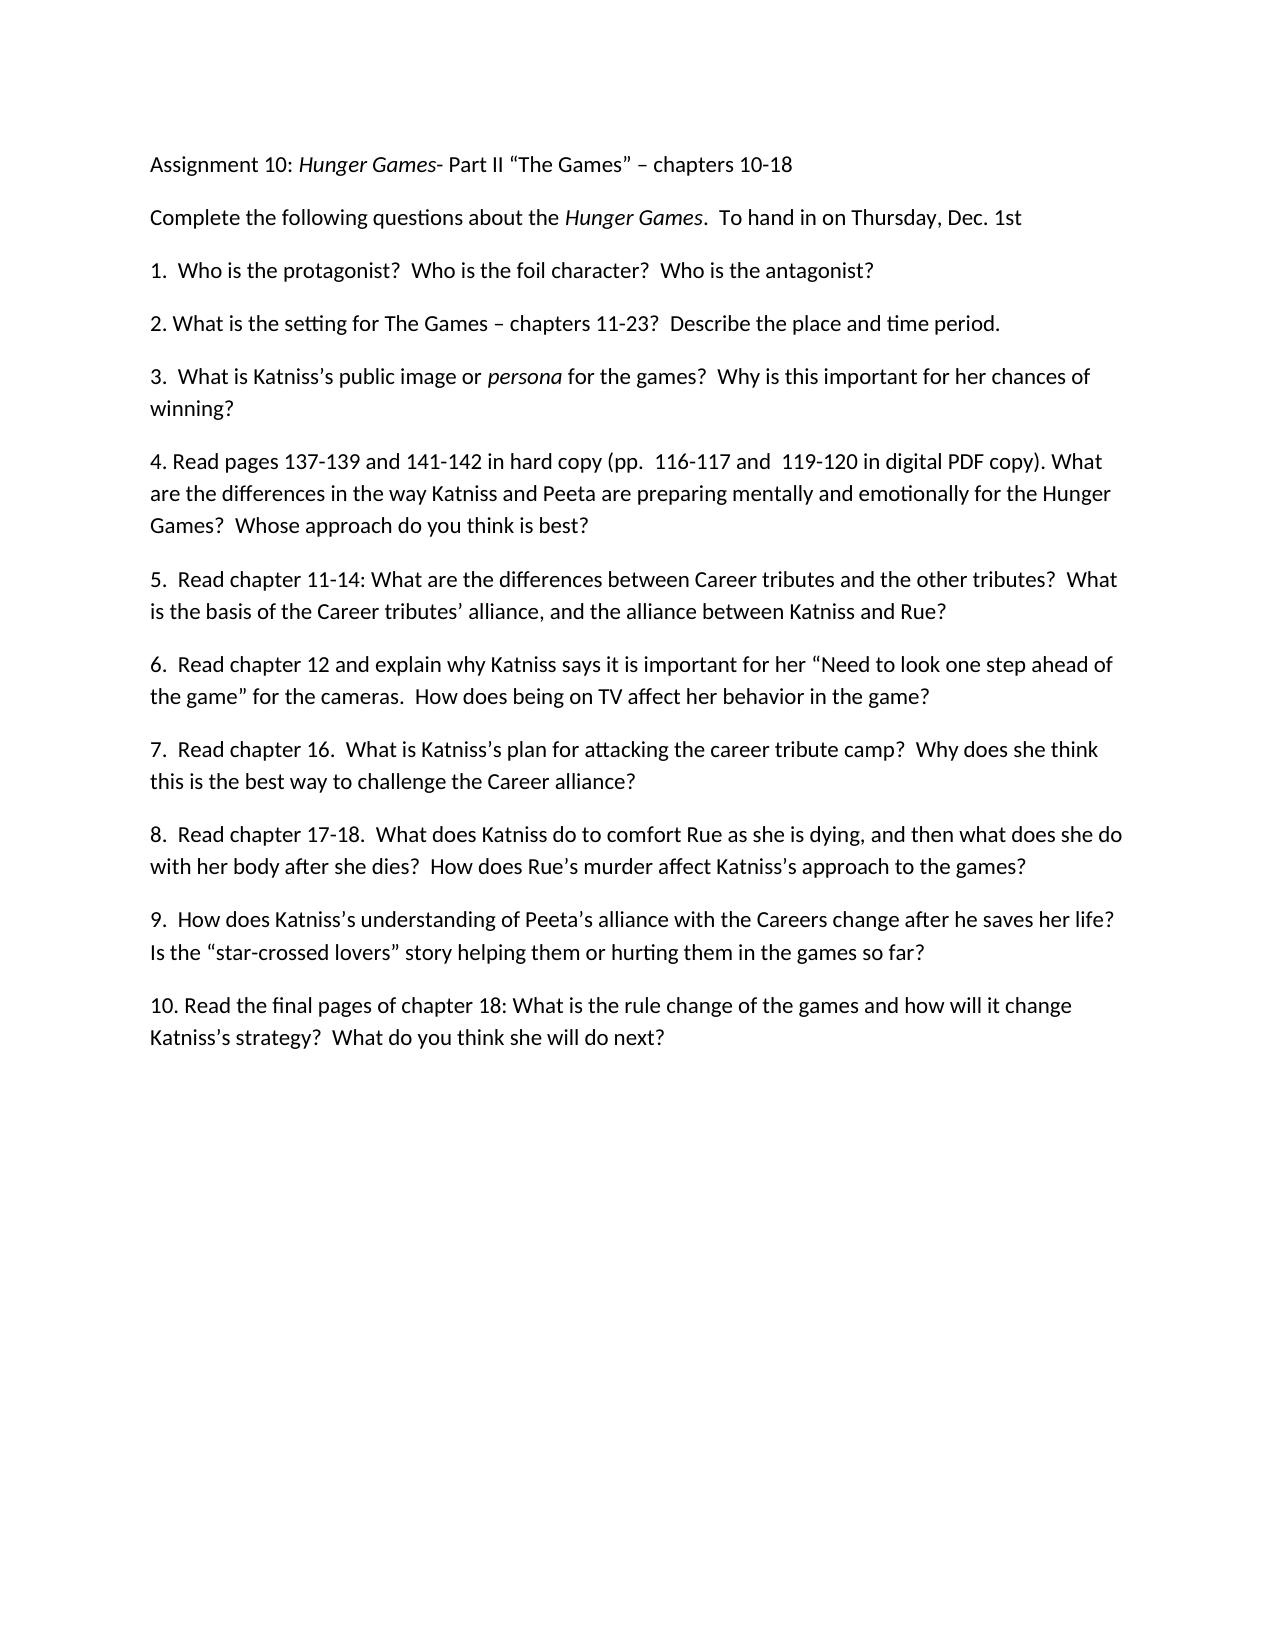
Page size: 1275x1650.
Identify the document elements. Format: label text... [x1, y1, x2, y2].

text 8. Read chapter 17-18. What does Katniss do to comfort Rue as she is dying, and then what does she do with her body after she dies? How does Rue’s murder affect Katniss’s approach to the games? [150, 820, 1125, 881]
text Assignment 10: Hunger Games- Part II “The Games” – chapters 10-18 [150, 150, 1125, 178]
text 5. Read chapter 11-14: What are the differences between Career tributes and the other tributes? What is the basis of the Career tributes’ alliance, and the alliance between Katniss and Rue? [150, 565, 1125, 625]
text Complete the following questions about the Hunger Games. To hand in on Thursday, Dec. 1st [150, 203, 1125, 231]
text 4. Read pages 137-139 and 141-142 in hard copy (pp. 116-117 and 119-120 in digital PDF copy). What are the differences in the way Katniss and Peeta are preparing mentally and emotionally for the Hunger Games? Whose approach do you think is best? [150, 447, 1125, 540]
text 1. Who is the protagonist? Who is the foil character? Who is the antagonist? [150, 256, 1125, 284]
text 2. What is the setting for The Games – chapters 11-23? Describe the place and time period. [150, 309, 1125, 337]
text 7. Read chapter 16. What is Katniss’s plan for attacking the career tribute camp? Why does she think this is the best way to challenge the Career alliance? [150, 735, 1125, 795]
text 9. How does Katniss’s understanding of Peeta’s alliance with the Careers change after he saves her life? Is the “star-crossed lovers” story helping them or hurting them in the games so far? [150, 906, 1125, 966]
text 3. What is Katniss’s public image or persona for the games? Why is this important for her chances of winning? [150, 362, 1125, 422]
text 10. Read the final pages of chapter 18: What is the rule change of the games and how will it change Katniss’s strategy? What do you think she will do next? [150, 991, 1125, 1051]
text 6. Read chapter 12 and explain why Katniss says it is important for her “Need to look one step ahead of the game” for the cameras. How does being on TV affect her behavior in the game? [150, 650, 1125, 710]
